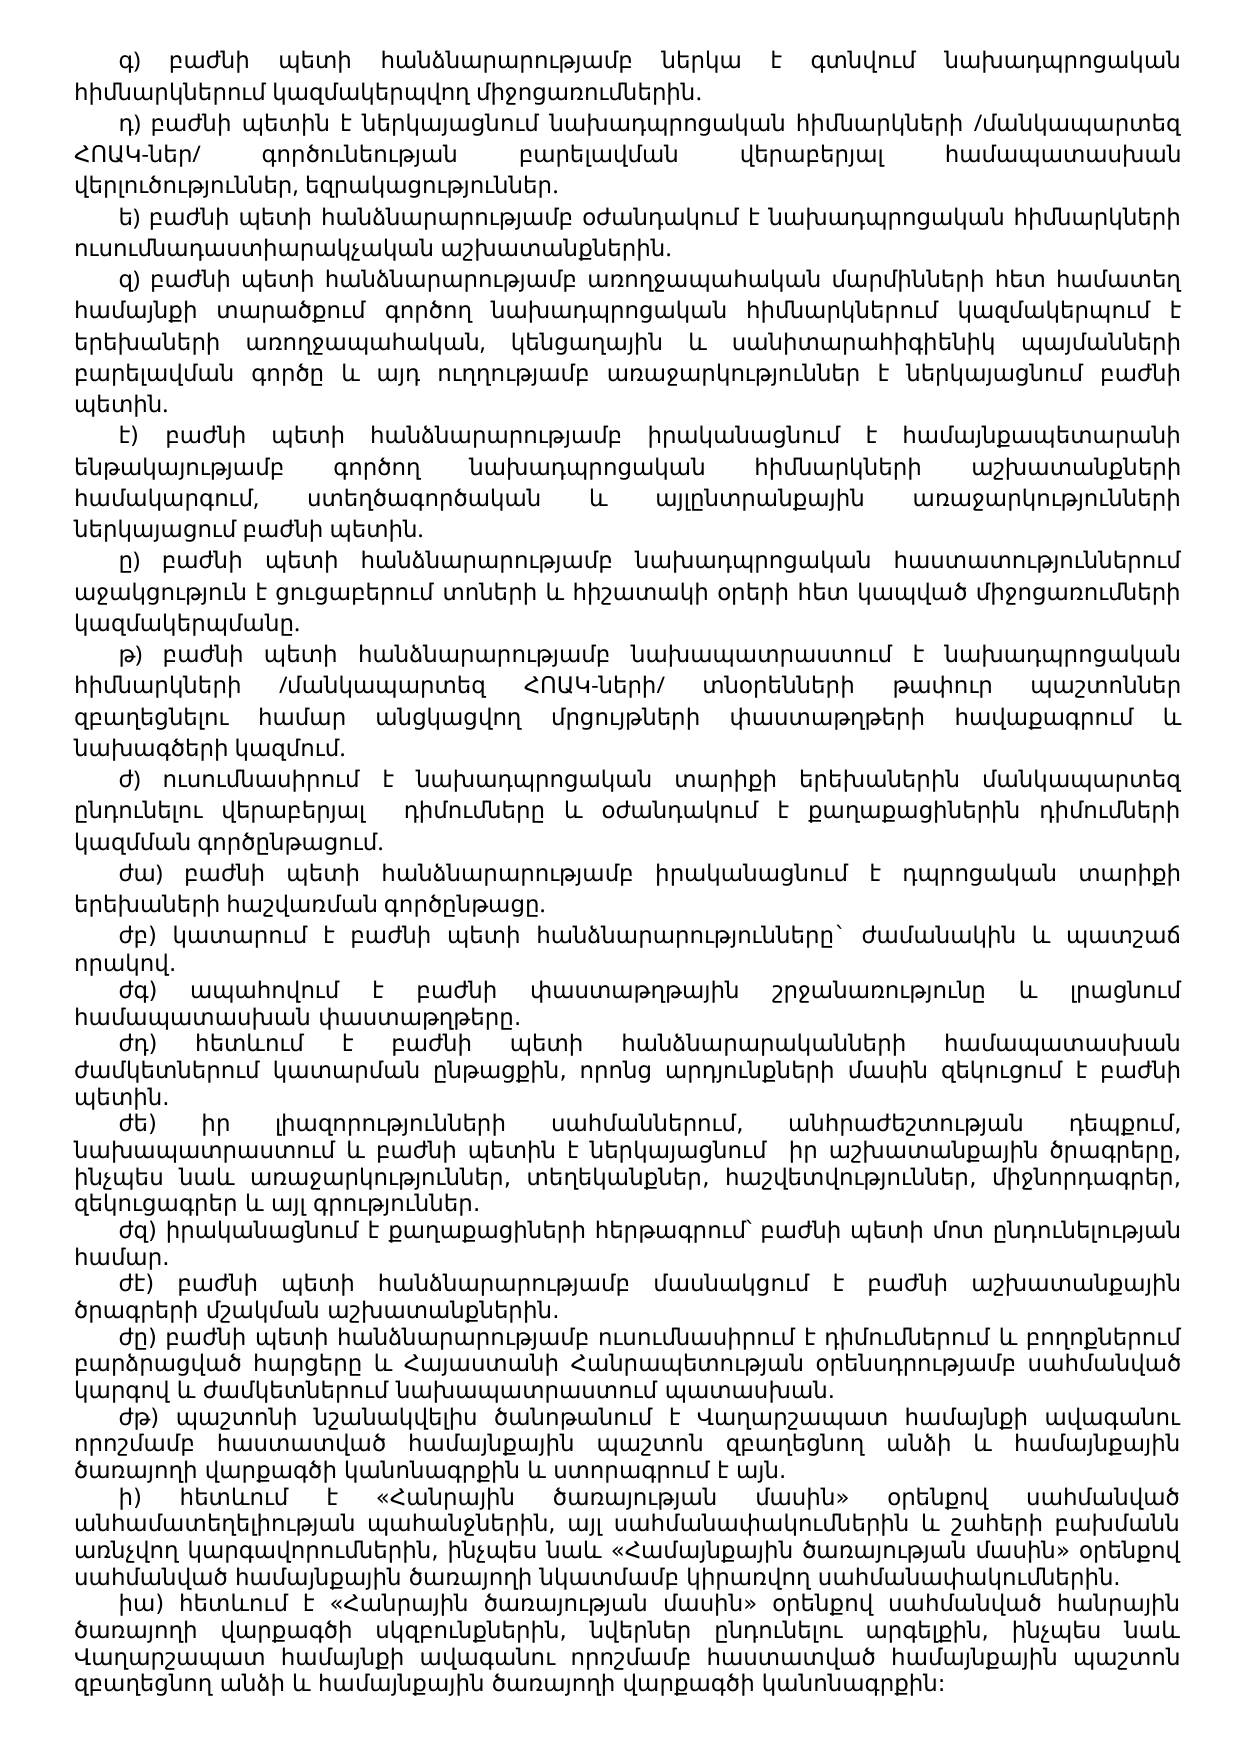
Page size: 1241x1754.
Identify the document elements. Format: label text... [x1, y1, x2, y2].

text ժզ) իրականացնում է քաղաքացիների հերթագրում՝ բաժնի պետի մոտ ընդունելության համար. [74, 1217, 1181, 1271]
text ը) բաժնի պետի հանձնարարությամբ նախադպրոցական հաստատություններում աջակցություն է ցուցաբերում տոների և հիշատակի օրերի հետ կապված միջոցառումների կազմակերպմանը. [74, 544, 1181, 638]
text ժթ) պաշտոնի նշանակվելիս ծանոթանում է Վաղարշապատ համայնքի ավագանու որոշմամբ հաստատված համայնքային պաշտոն զբաղեցնող անձի և համայնքային ծառայողի վարքագծի կանոնագրքին և ստորագրում է այն. [74, 1404, 1181, 1484]
text է) բաժնի պետի հանձնարարությամբ իրականացնում է համայնքապետարանի ենթակայությամբ գործող նախադպրոցական հիմնարկների աշխատանքների համակարգում, ստեղծագործական և այլընտրանքային առաջարկությունների ներկայացում բաժնի պետին. [74, 419, 1181, 544]
text ժգ) ապահովում է բաժնի փաստաթղթային շրջանառությունը և լրացնում համապատասխան փաստաթղթերը. [74, 977, 1181, 1031]
text ժդ) հետևում է բաժնի պետի հանձնարարականների համապատասխան ժամկետներում կատարման ընթացքին, որոնց արդյունքների մասին զեկուցում է բաժնի պետին. [74, 1031, 1181, 1111]
text ժ) ուսումնասիրում է նախադպրոցական տարիքի երեխաներին մանկապարտեզ ընդունելու վերաբերյալ դիմումները և օժանդակում է քաղաքացիներին դիմումների կազմման գործընթացում. [74, 763, 1181, 857]
text ժա) բաժնի պետի հանձնարարությամբ իրականացնում է դպրոցական տարիքի երեխաների հաշվառման գործընթացը. [74, 857, 1181, 919]
text ե) բաժնի պետի հանձնարարությամբ օժանդակում է նախադպրոցական հիմնարկների ուսումնադաստիարակչական աշխատանքներին. [74, 201, 1181, 263]
text գ) բաժնի պետի հանձնարարությամբ ներկա է գտնվում նախադպրոցական հիմնարկներում կազմակերպվող միջոցառումներին. [74, 44, 1181, 107]
text զ) բաժնի պետի հանձնարարությամբ առողջապահական մարմինների հետ համատեղ համայնքի տարածքում գործող նախադպրոցական հիմնարկներում կազմակերպում է երեխաների առողջապահական, կենցաղային և սանիտարահիգիենիկ պայմանների բարելավման գործը և այդ ուղղությամբ առաջարկություններ է ներկայացնում բաժնի պետին. [74, 263, 1181, 419]
text ժէ) բաժնի պետի հանձնարարությամբ մասնակցում է բաժնի աշխատանքային ծրագրերի մշակման աշխատանքներին. [74, 1271, 1181, 1324]
text ժե) իր լիազորությունների սահմաններում, անհրաժեշտության դեպքում, նախապատրաստում և բաժնի պետին է ներկայացնում իր աշխատանքային ծրագրերը, ինչպես նաև առաջարկություններ, տեղեկանքներ, հաշվետվություններ, միջնորդագրեր, զեկուցագրեր և այլ գրություններ. [74, 1111, 1181, 1217]
text իա) հետևում է «Հանրային ծառայության մասին» օրենքով սահմանված հանրային ծառայողի վարքագծի սկզբունքներին, նվերներ ընդունելու արգելքին, ինչպես նաև Վաղարշապատ համայնքի ավագանու որոշմամբ հաստատված համայնքային պաշտոն զբաղեցնող անձի և համայնքային ծառայողի վարքագծի կանոնագրքին: [74, 1591, 1181, 1697]
text ժբ) կատարում է բաժնի պետի հանձնարարությունները` ժամանակին և պատշաճ որակով. [74, 919, 1181, 977]
text ժը) բաժնի պետի հանձնարարությամբ ուսումնասիրում է դիմումներում և բողոքներում բարձրացված հարցերը և Հայաստանի Հանրապետության օրենսդրությամբ սահմանված կարգով և ժամկետներում նախապատրաստում պատասխան. [74, 1324, 1181, 1404]
text թ) բաժնի պետի հանձնարարությամբ նախապատրաստում է նախադպրոցական հիմնարկների /մանկապարտեզ ՀՈԱԿ-ների/ տնօրենների թափուր պաշտոններ զբաղեցնելու համար անցկացվող մրցույթների փաստաթղթերի հավաքագրում և նախագծերի կազմում. [74, 638, 1181, 763]
text ի) հետևում է «Հանրային ծառայության մասին» օրենքով սահմանված անհամատեղելիության պահանջներին, այլ սահմանափակումներին և շահերի բախմանն առնչվող կարգավորումներին, ինչպես նաև «Համայնքային ծառայության մասին» օրենքով սահմանված համայնքային ծառայողի նկատմամբ կիրառվող սահմանափակումներին. [74, 1484, 1181, 1591]
text դ) բաժնի պետին է ներկայացնում նախադպրոցական հիմնարկների /մանկապարտեզ ՀՈԱԿ-ներ/ գործունեության բարելավման վերաբերյալ համապատասխան վերլուծություններ, եզրակացություններ. [74, 107, 1181, 201]
